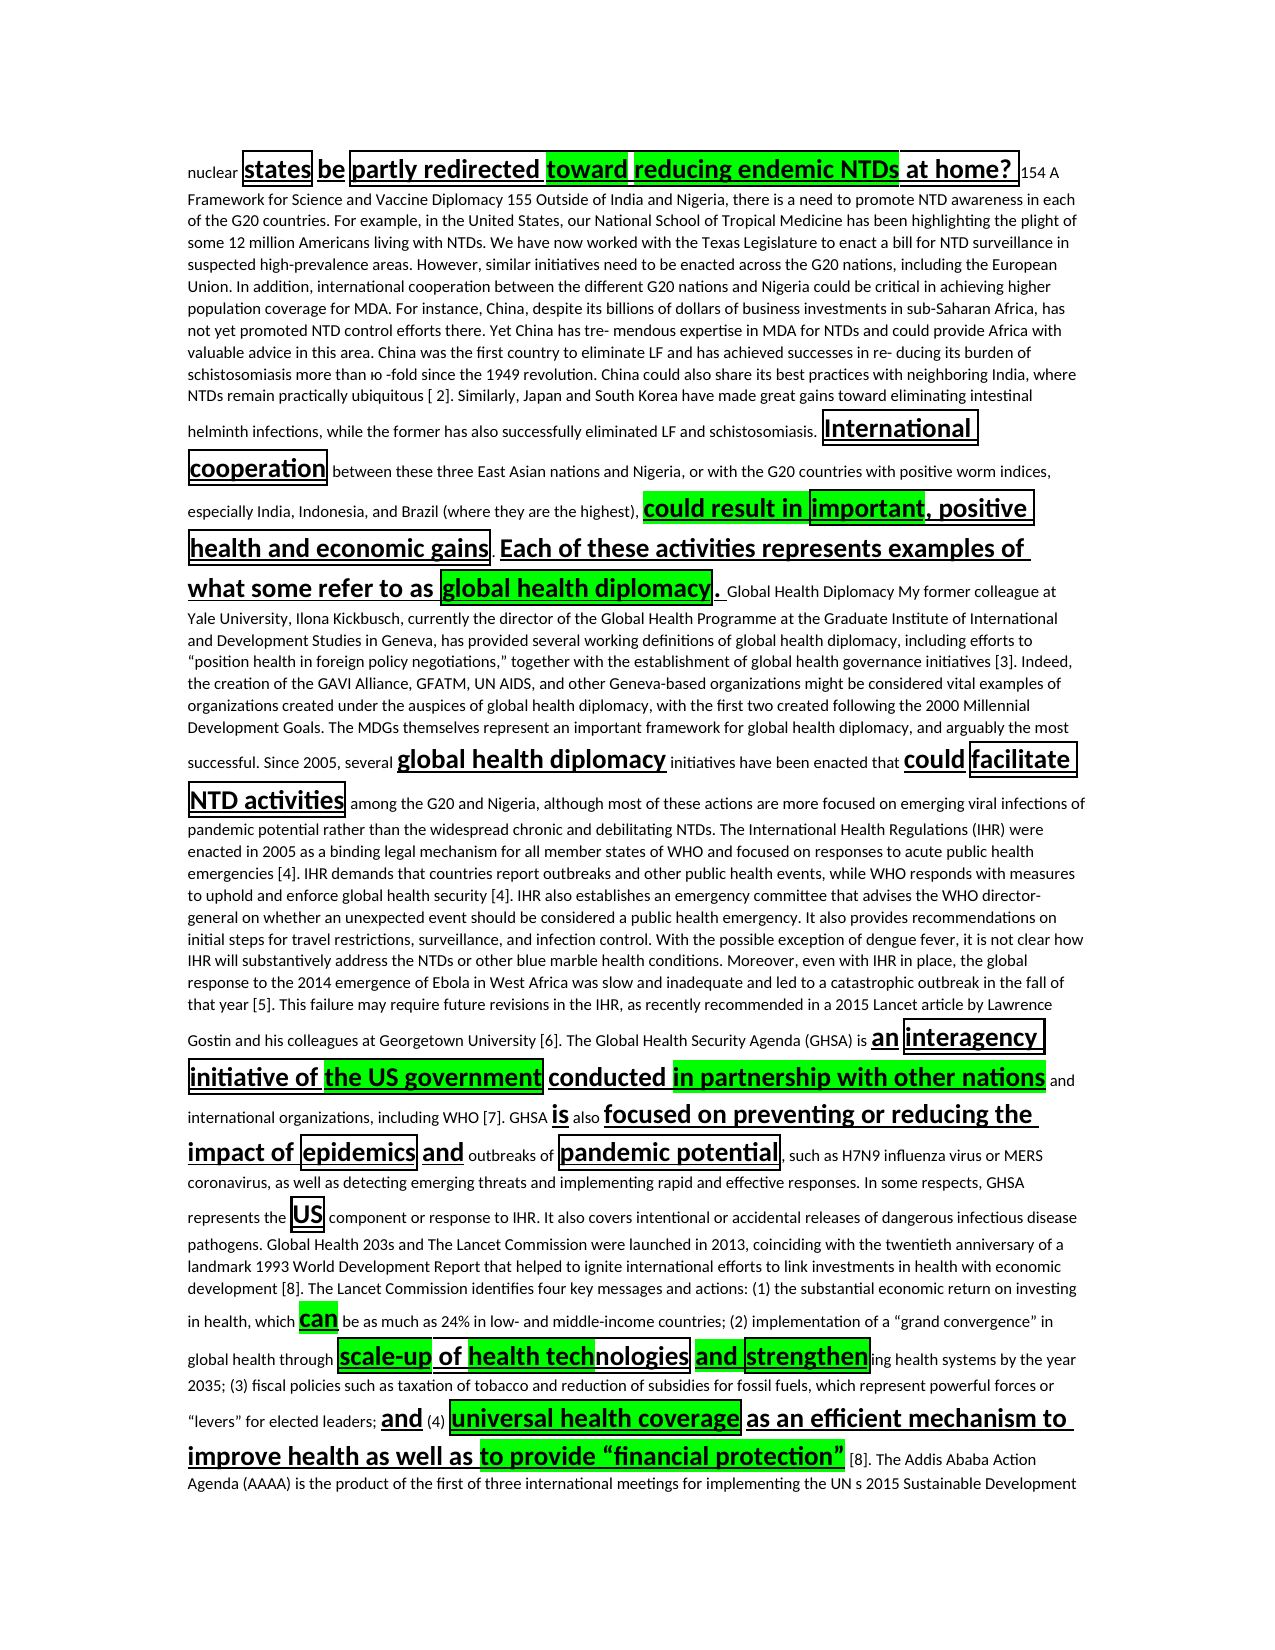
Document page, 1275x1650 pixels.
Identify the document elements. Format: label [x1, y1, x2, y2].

text [187, 150, 1087, 1493]
